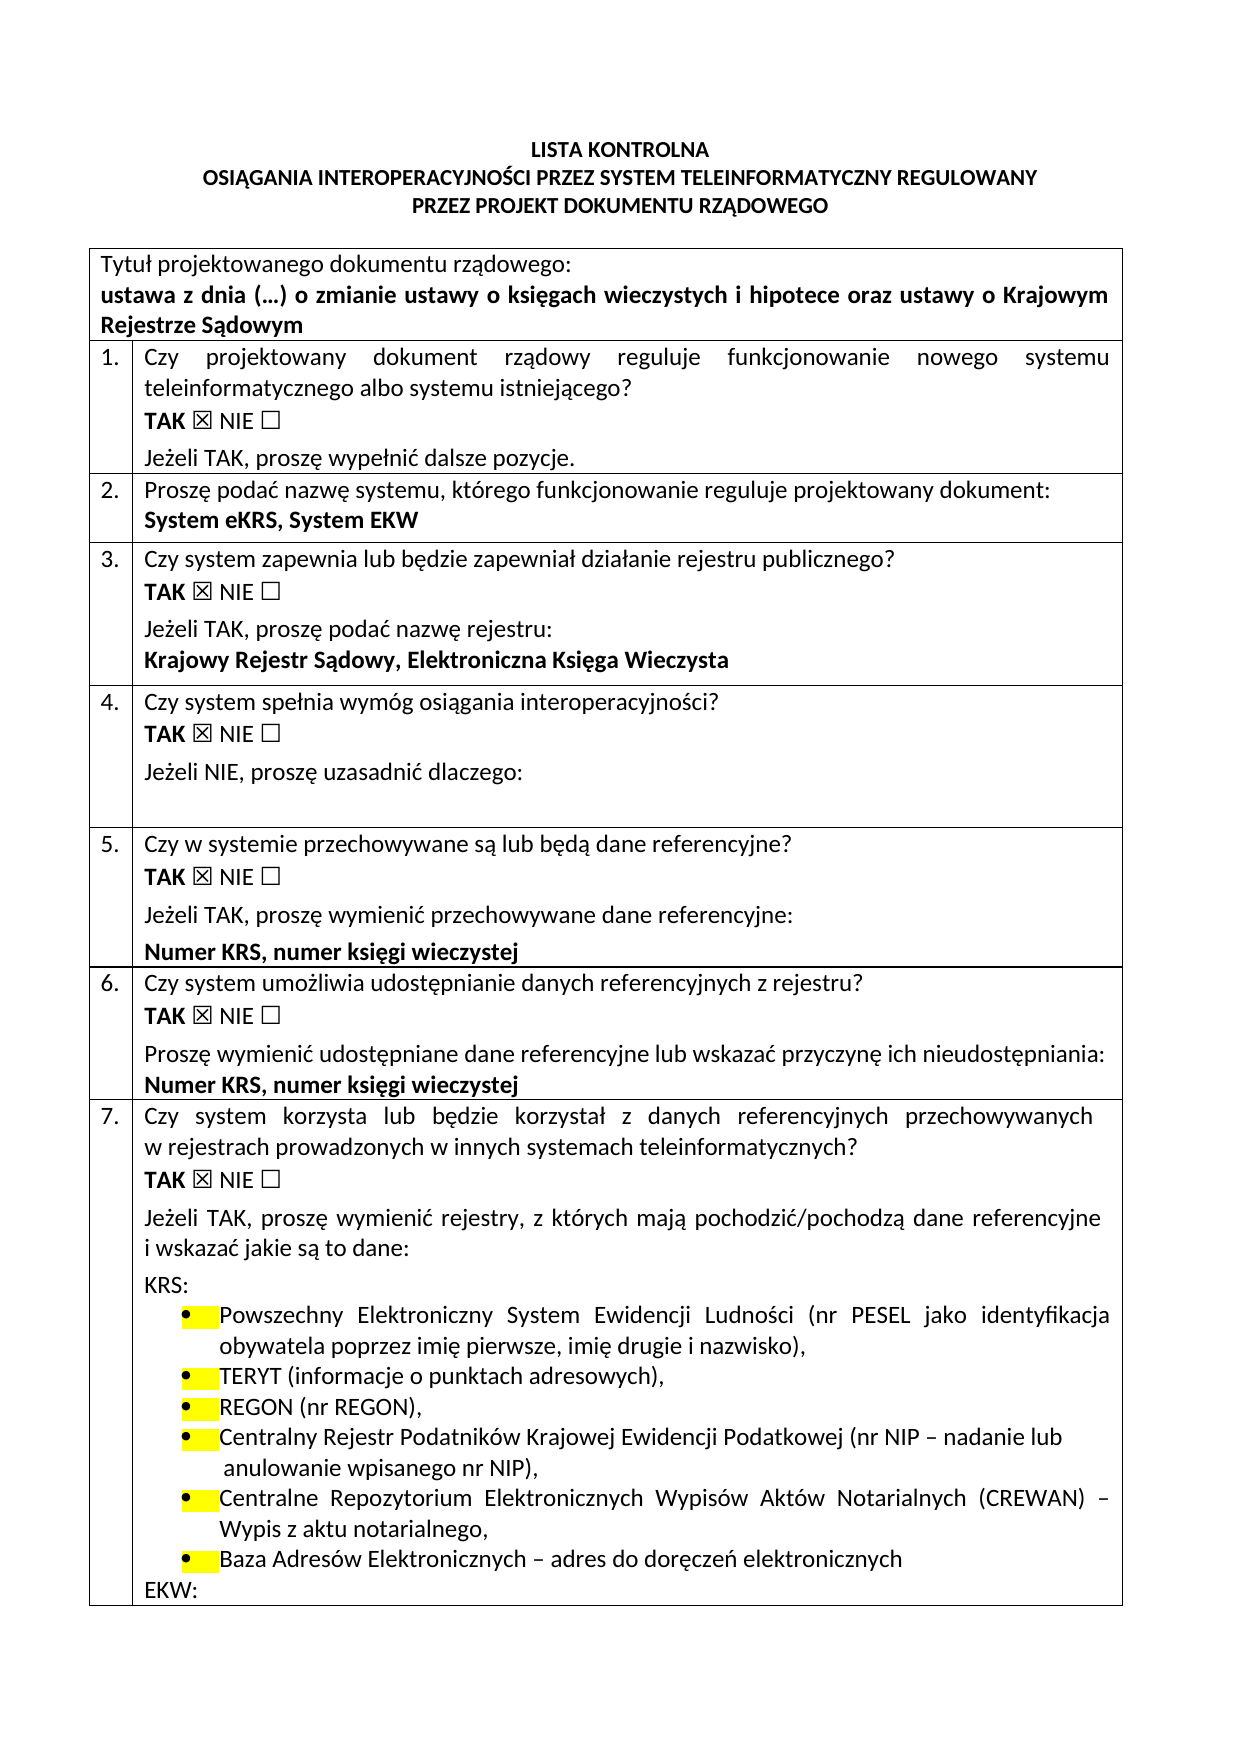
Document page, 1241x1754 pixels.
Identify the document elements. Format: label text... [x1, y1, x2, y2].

table_cell Czy system spełnia wymóg osiągania interoperacyjności? TAK NIE Jeżeli NIE, proszę uzasadnić dlaczego: [133, 686, 1122, 827]
table_cell Czy projektowany dokument rządowy reguluje funkcjonowanie nowego systemu teleinformatycznego albo systemu istniejącego? TAK NIE Jeżeli TAK, proszę wypełnić dalsze pozycje. [133, 341, 1122, 473]
table_cell Czy w systemie przechowywane są lub będą dane referencyjne? TAK NIE Jeżeli TAK, proszę wymienić przechowywane dane referencyjne: Numer KRS, numer księgi wieczystej [133, 828, 1122, 966]
table_header Tytuł projektowanego dokumentu rządowego: ustawa z dnia (…) o zmianie ustawy o księgach wieczystych i hipotece oraz ustawy o Krajowym Rejestrze Sądowym [90, 249, 1122, 340]
table_cell [90, 968, 132, 1099]
table_cell Czy system zapewnia lub będzie zapewniał działanie rejestru publicznego? TAK NIE Jeżeli TAK, proszę podać nazwę rejestru: Krajowy Rejestr Sądowy, Elektroniczna Księga Wieczysta [133, 543, 1122, 684]
text PRZEZ PROJEKT DOKUMENTU RZĄDOWEGO [89, 192, 1152, 219]
table_cell [90, 474, 132, 542]
text LISTA KONTROLNA OSIĄGANIA INTEROPERACYJNOŚCI PRZEZ SYSTEM TELEINFORMATYCZNY REGULOWANY [89, 136, 1152, 192]
table_cell Czy system umożliwia udostępnianie danych referencyjnych z rejestru? TAK NIE Proszę wymienić udostępniane dane referencyjne lub wskazać przyczynę ich nieudostępniania: Numer KRS, numer księgi wieczystej [133, 968, 1122, 1099]
table_cell [90, 1100, 132, 1605]
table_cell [133, 1100, 1122, 1605]
table_cell [90, 543, 132, 684]
table_cell [90, 341, 132, 473]
table_cell [90, 828, 132, 966]
table_cell Proszę podać nazwę systemu, którego funkcjonowanie reguluje projektowany dokument: System eKRS, System EKW [133, 474, 1122, 542]
table_cell [90, 686, 132, 827]
